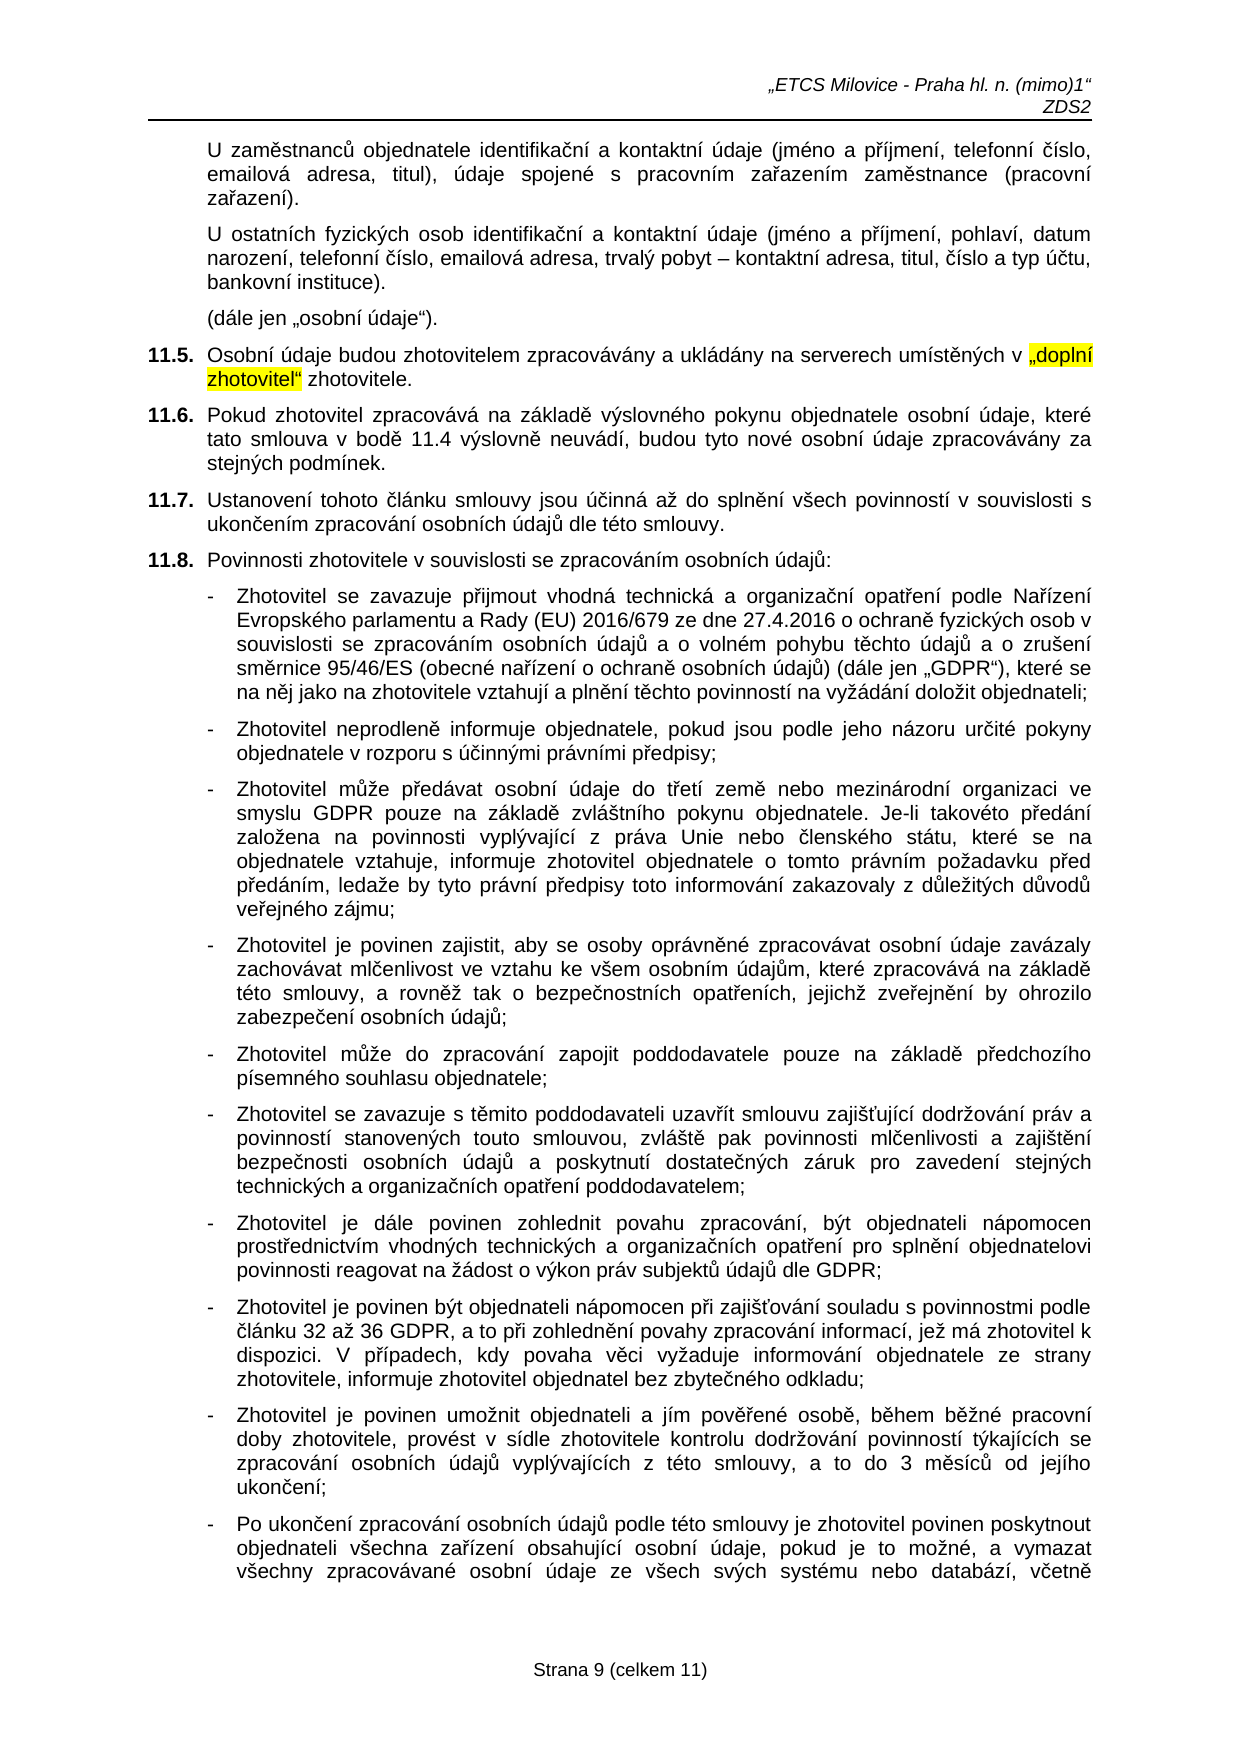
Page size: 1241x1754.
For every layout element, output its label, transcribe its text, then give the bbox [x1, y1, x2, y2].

text - Zhotovitel je povinen umožnit objednateli a jím pověřené osobě, během běžné pracovní doby zhotovitele, provést v sídle zhotovitele kontrolu dodržování povinností týkajících se zpracování osobních údajů vyplývajících z této smlouvy, a to do 3 měsíců od jejího ukončení; [207, 1403, 1092, 1499]
text - Zhotovitel se zavazuje s těmito poddodavateli uzavřít smlouvu zajišťující dodržování práv a povinností stanovených touto smlouvou, zvláště pak povinnosti mlčenlivosti a zajištění bezpečnosti osobních údajů a poskytnutí dostatečných záruk pro zavedení stejných technických a organizačních opatření poddodavatelem; [207, 1102, 1092, 1198]
text 11.5. Osobní údaje budou zhotovitelem zpracovávány a ukládány na serverech umístěných v „doplní zhotovitel“ zhotovitele. [148, 343, 1092, 391]
text U zaměstnanců objednatele identifikační a kontaktní údaje (jméno a příjmení, telefonní číslo, emailová adresa, titul), údaje spojené s pracovním zařazením zaměstnance (pracovní zařazení). [207, 137, 1092, 209]
text (dále jen „osobní údaje“). [207, 306, 1092, 330]
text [207, 1511, 1092, 1583]
text - Zhotovitel je dále povinen zohlednit povahu zpracování, být objednateli nápomocen prostřednictvím vhodných technických a organizačních opatření pro splnění objednatelovi povinnosti reagovat na žádost o výkon práv subjektů údajů dle GDPR; [207, 1210, 1092, 1282]
text U ostatních fyzických osob identifikační a kontaktní údaje (jméno a příjmení, pohlaví, datum narození, telefonní číslo, emailová adresa, trvalý pobyt – kontaktní adresa, titul, číslo a typ účtu, bankovní instituce). [207, 222, 1092, 294]
text - Zhotovitel může předávat osobní údaje do třetí země nebo mezinárodní organizaci ve smyslu GDPR pouze na základě zvláštního pokynu objednatele. Je-li takovéto předání založena na povinnosti vyplývající z práva Unie nebo členského státu, které se na objednatele vztahuje, informuje zhotovitel objednatele o tomto právním požadavku před předáním, ledaže by tyto právní předpisy toto informování zakazovaly z důležitých důvodů veřejného zájmu; [207, 777, 1092, 921]
text 11.7. Ustanovení tohoto článku smlouvy jsou účinná až do splnění všech povinností v souvislosti s ukončením zpracování osobních údajů dle této smlouvy. [148, 487, 1092, 535]
text 11.6. Pokud zhotovitel zpracovává na základě výslovného pokynu objednatele osobní údaje, které tato smlouva v bodě 11.4 výslovně neuvádí, budou tyto nové osobní údaje zpracovávány za stejných podmínek. [148, 403, 1092, 475]
text - Zhotovitel je povinen zajistit, aby se osoby oprávněné zpracovávat osobní údaje zavázaly zachovávat mlčenlivost ve vztahu ke všem osobním údajům, které zpracovává na základě této smlouvy, a rovněž tak o bezpečnostních opatřeních, jejichž zveřejnění by ohrozilo zabezpečení osobních údajů; [207, 933, 1092, 1029]
text - Zhotovitel se zavazuje přijmout vhodná technická a organizační opatření podle Nařízení Evropského parlamentu a Rady (EU) 2016/679 ze dne 27.4.2016 o ochraně fyzických osob v souvislosti se zpracováním osobních údajů a o volném pohybu těchto údajů a o zrušení směrnice 95/46/ES (obecné nařízení o ochraně osobních údajů) (dále jen „GDPR“), které se na něj jako na zhotovitele vztahují a plnění těchto povinností na vyžádání doložit objednateli; [207, 584, 1092, 704]
text - Zhotovitel neprodleně informuje objednatele, pokud jsou podle jeho názoru určité pokyny objednatele v rozporu s účinnými právními předpisy; [207, 717, 1092, 764]
text - Zhotovitel je povinen být objednateli nápomocen při zajišťování souladu s povinnostmi podle článku 32 až 36 GDPR, a to při zohlednění povahy zpracování informací, jež má zhotovitel k dispozici. V případech, kdy povaha věci vyžaduje informování objednatele ze strany zhotovitele, informuje zhotovitel objednatel bez zbytečného odkladu; [207, 1295, 1092, 1391]
text 11.8. Povinnosti zhotovitele v souvislosti se zpracováním osobních údajů: [148, 548, 1092, 572]
text - Zhotovitel může do zpracování zapojit poddodavatele pouze na základě předchozího písemného souhlasu objednatele; [207, 1042, 1092, 1089]
